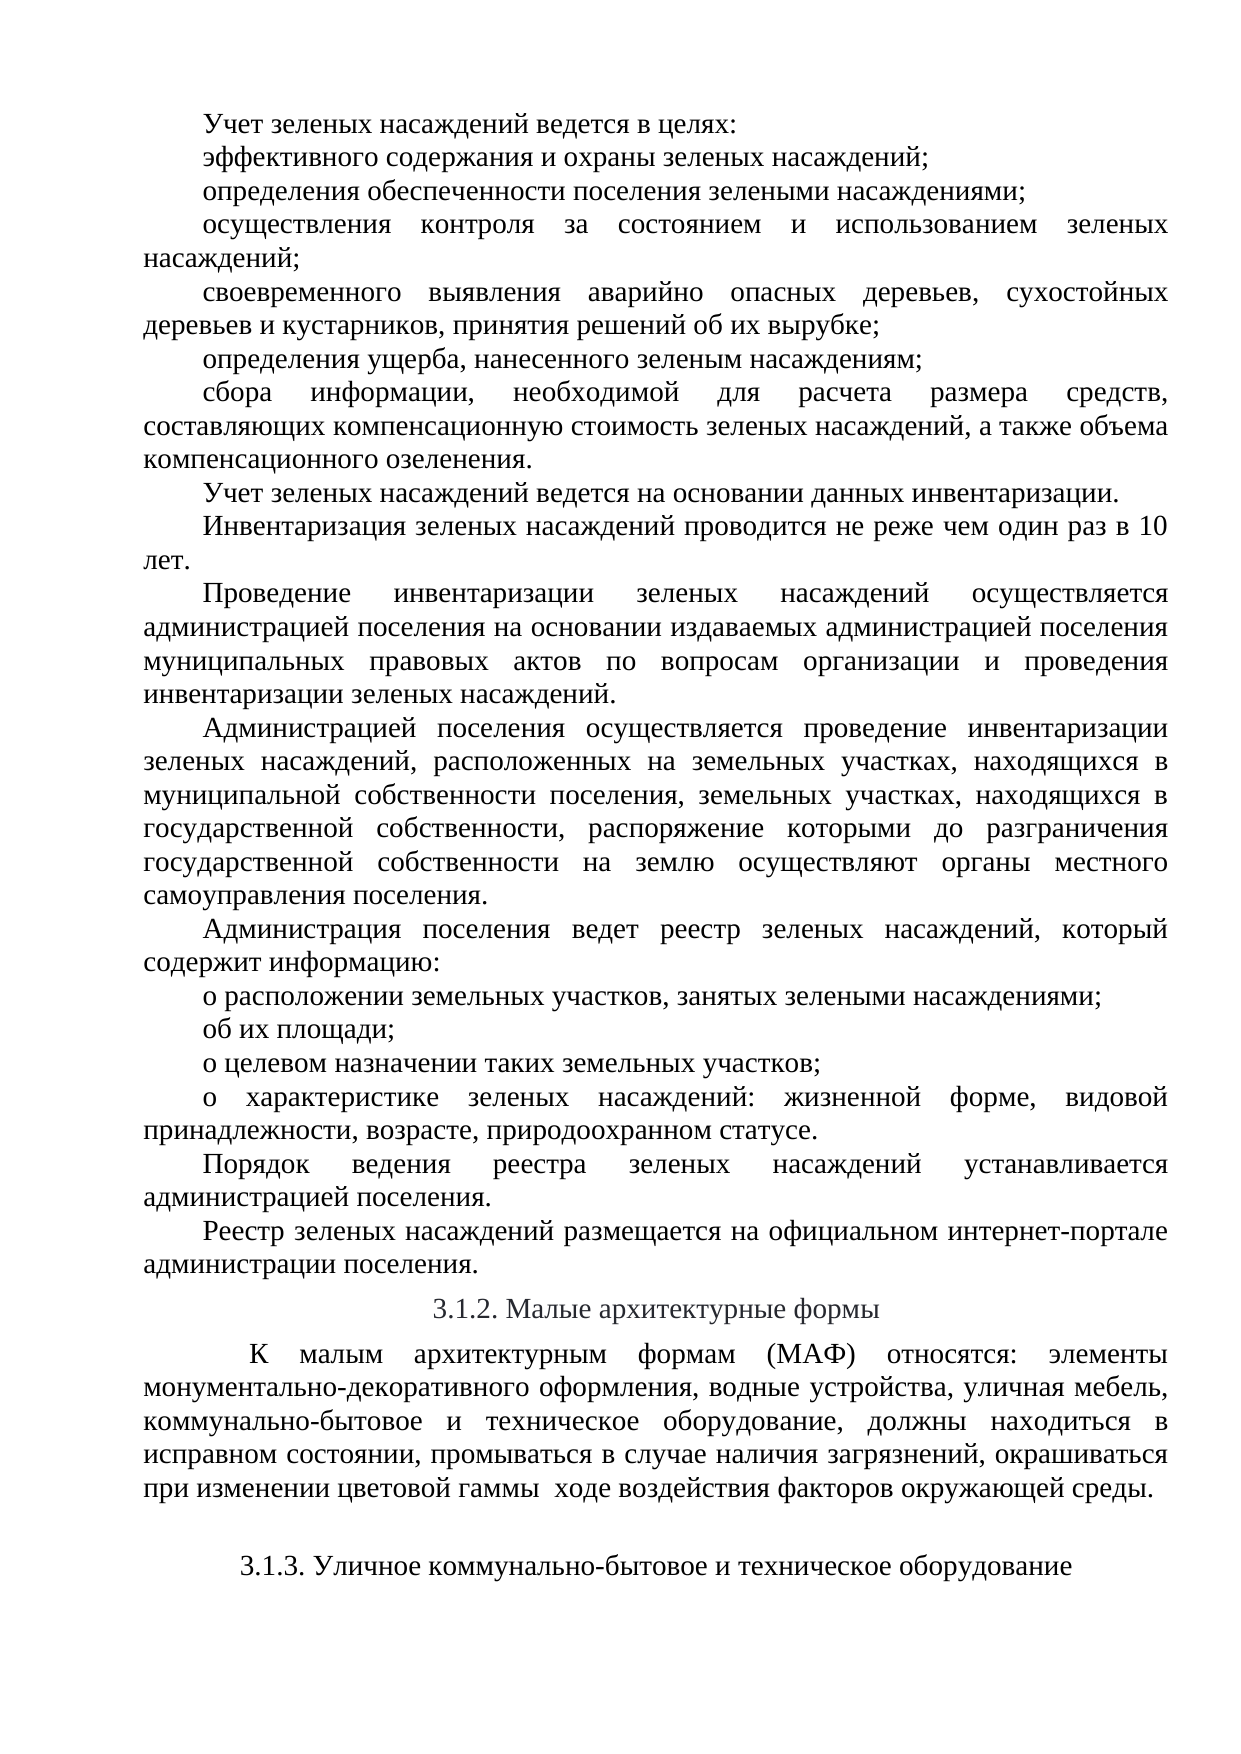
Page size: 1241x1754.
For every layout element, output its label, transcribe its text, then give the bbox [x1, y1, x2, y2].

text сбора информации, необходимой для расчета размера средств, составляющих компенсационную стоимость зеленых насаждений, а также объема компенсационного озеленения. [143, 374, 1169, 475]
text о характеристике зеленых насаждений: жизненной форме, видовой принадлежности, возрасте, природоохранном статусе. [143, 1079, 1169, 1146]
text своевременного выявления аварийно опасных деревьев, сухостойных деревьев и кустарников, принятия решений об их вырубке; [143, 274, 1169, 341]
text эффективного содержания и охраны зеленых насаждений; [143, 139, 1169, 173]
text об их площади; [143, 1012, 1169, 1045]
text Порядок ведения реестра зеленых насаждений устанавливается администрацией поселения. [143, 1146, 1169, 1213]
text определения обеспеченности поселения зелеными насаждениями; [143, 173, 1169, 207]
text Проведение инвентаризации зеленых насаждений осуществляется администрацией поселения на основании издаваемых администрацией поселения муниципальных правовых актов по вопросам организации и проведения инвентаризации зеленых насаждений. [143, 576, 1169, 710]
text осуществления контроля за состоянием и использованием зеленых насаждений; [143, 207, 1169, 274]
text Учет зеленых насаждений ведется в целях: [143, 106, 1169, 139]
text определения ущерба, нанесенного зеленым насаждениям; [143, 341, 1169, 374]
subtitle 3.1.3. Уличное коммунально-бытовое и техническое оборудование [143, 1548, 1169, 1582]
text Администрация поселения ведет реестр зеленых насаждений, который содержит информацию: [143, 911, 1169, 978]
subtitle 3.1.2. Малые архитектурные формы [143, 1291, 1169, 1325]
text о расположении земельных участков, занятых зелеными насаждениями; [143, 978, 1169, 1012]
text Реестр зеленых насаждений размещается на официальном интернет-портале администрации поселения. [143, 1213, 1169, 1280]
text Инвентаризация зеленых насаждений проводится не реже чем один раз в 10 лет. [143, 508, 1169, 576]
text К малым архитектурным формам (МАФ) относятся: элементы монументально-декоративного оформления, водные устройства, уличная мебель, коммунально-бытовое и техническое оборудование, должны находиться в исправном состоянии, промываться в случае наличия загрязнений, окрашиваться при изменении цветовой гаммы ходе воздействия факторов окружающей среды. [143, 1336, 1169, 1504]
text Администрацией поселения осуществляется проведение инвентаризации зеленых насаждений, расположенных на земельных участках, находящихся в муниципальной собственности поселения, земельных участках, находящихся в государственной собственности, распоряжение которыми до разграничения государственной собственности на землю осуществляют органы местного самоуправления поселения. [143, 710, 1169, 911]
text Учет зеленых насаждений ведется на основании данных инвентаризации. [143, 475, 1169, 508]
text о целевом назначении таких земельных участков; [143, 1045, 1169, 1079]
